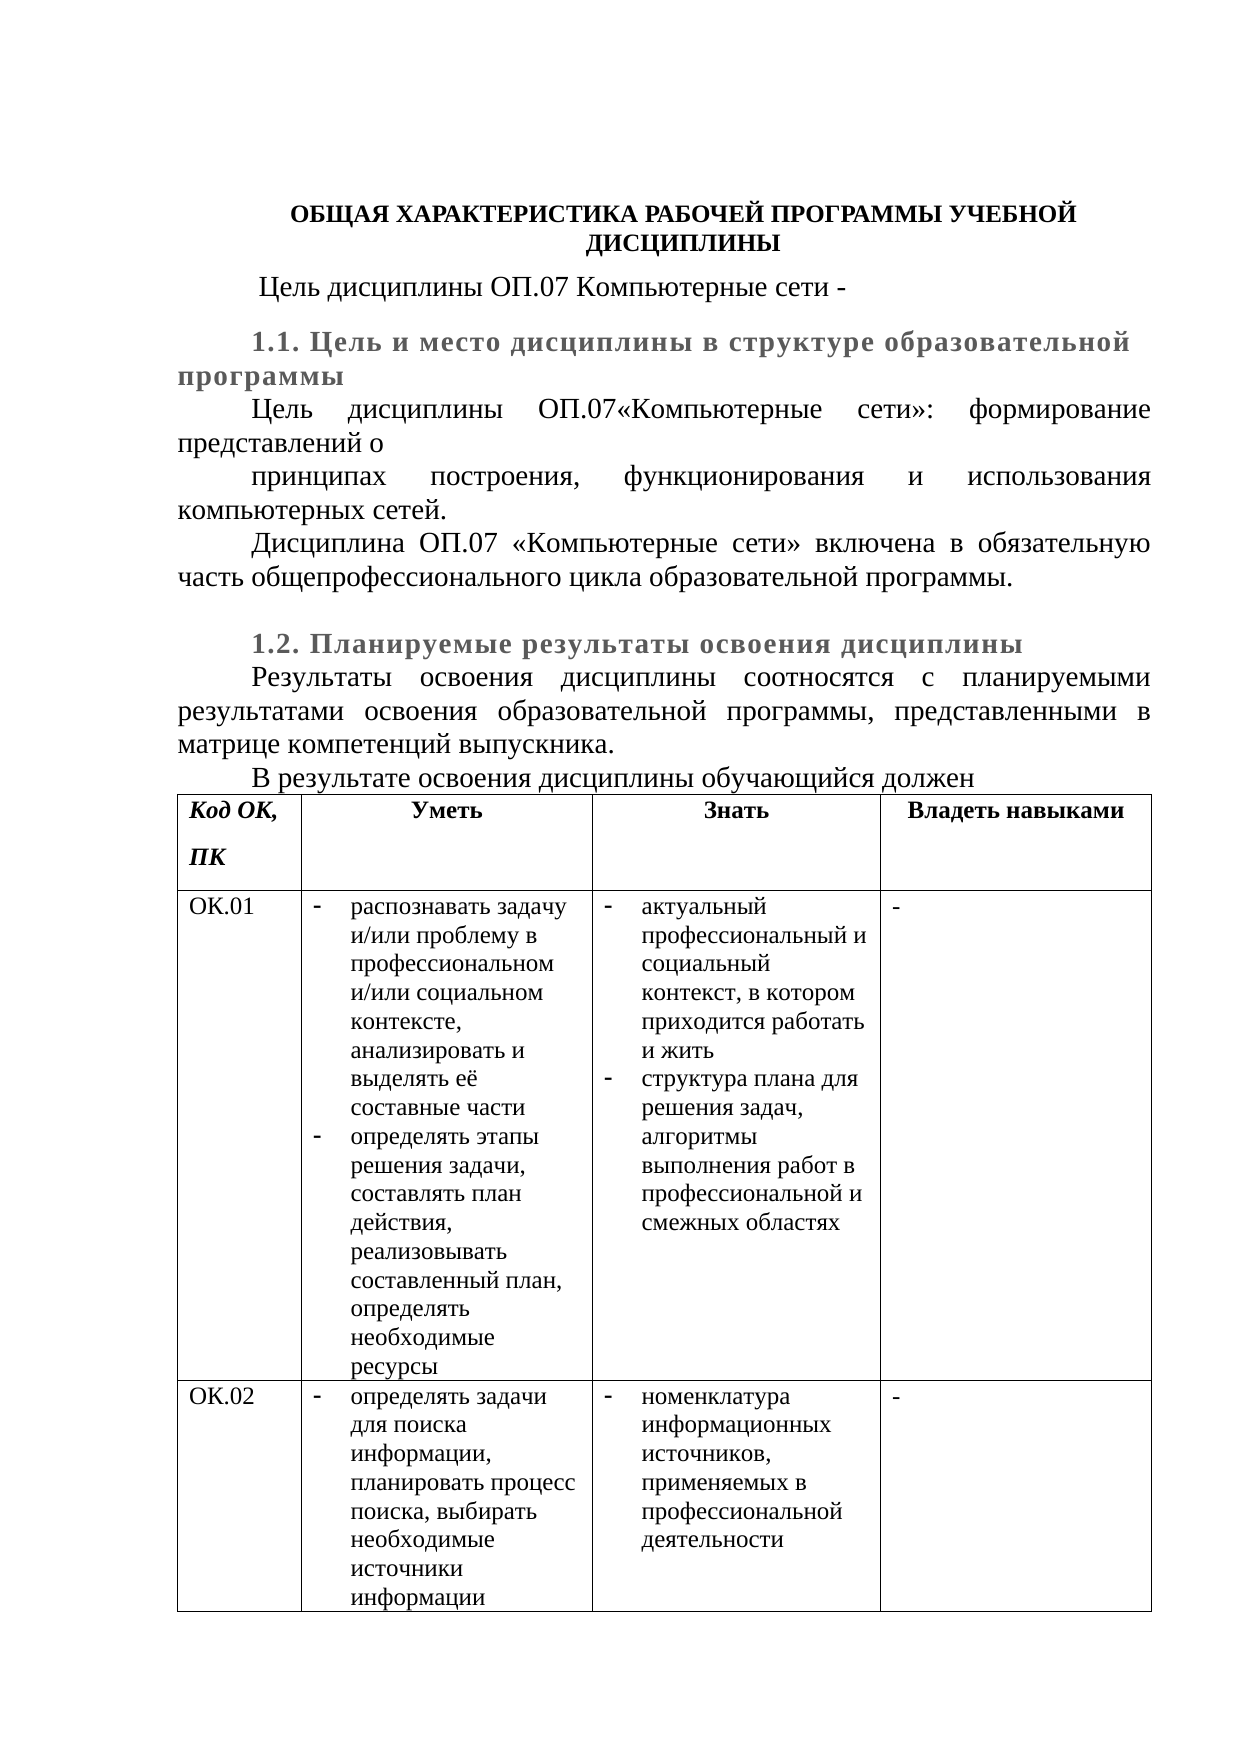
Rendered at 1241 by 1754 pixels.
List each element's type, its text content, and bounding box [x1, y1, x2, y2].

table_cell ОК.02 [178, 1381, 301, 1611]
text Результаты освоения дисциплины соотносятся с планируемыми результатами освоения образовательной программы, представленными в матрице компетенций выпускника. [177, 659, 1152, 760]
text В результате освоения дисциплины обучающийся должен [177, 760, 1152, 794]
text Цель дисциплины ОП.07«Компьютерные сети»: формирование представлений о [177, 391, 1152, 458]
text Дисциплина ОП.07 «Компьютерные сети» включена в обязательную часть общепрофессионального цикла образовательной программы. [177, 525, 1152, 592]
text Общая характеристика РАБОЧЕЙ ПРОГРАММЫ УЧЕБНОЙ ДИСЦИПЛИНЫ [215, 199, 1152, 256]
text принципах построения, функционирования и использования компьютерных сетей. [177, 458, 1152, 525]
text 1.1. Цель и место дисциплины в структуре образовательной программы [177, 324, 1152, 391]
text 1.2. Планируемые результаты освоения дисциплины [177, 626, 1152, 659]
table_header Код ОК, ПК [178, 795, 301, 890]
table_cell актуальный профессиональный и социальный контекст, в котором приходится работать и жить структура плана для решения задач, алгоритмы выполнения работ в профессиональной и смежных областях [593, 891, 880, 1380]
text Цель дисциплины ОП.07 Компьютерные сети - [177, 269, 1152, 302]
table_header Уметь [302, 795, 592, 890]
table_cell определять задачи для поиска информации, планировать процесс поиска, выбирать необходимые источники информации [302, 1381, 592, 1611]
table_cell распознавать задачу и/или проблему в профессиональном и/или социальном контексте, анализировать и выделять её составные части определять этапы решения задачи, составлять план действия, реализовывать составленный план, определять необходимые ресурсы [302, 891, 592, 1380]
table_cell - [881, 1381, 1151, 1611]
table_header Владеть навыками [881, 795, 1151, 890]
table_cell ОК.01 [178, 891, 301, 1380]
table_cell номенклатура информационных источников, применяемых в профессиональной деятельности [593, 1381, 880, 1611]
table_cell - [881, 891, 1151, 1380]
table_header Знать [593, 795, 880, 890]
